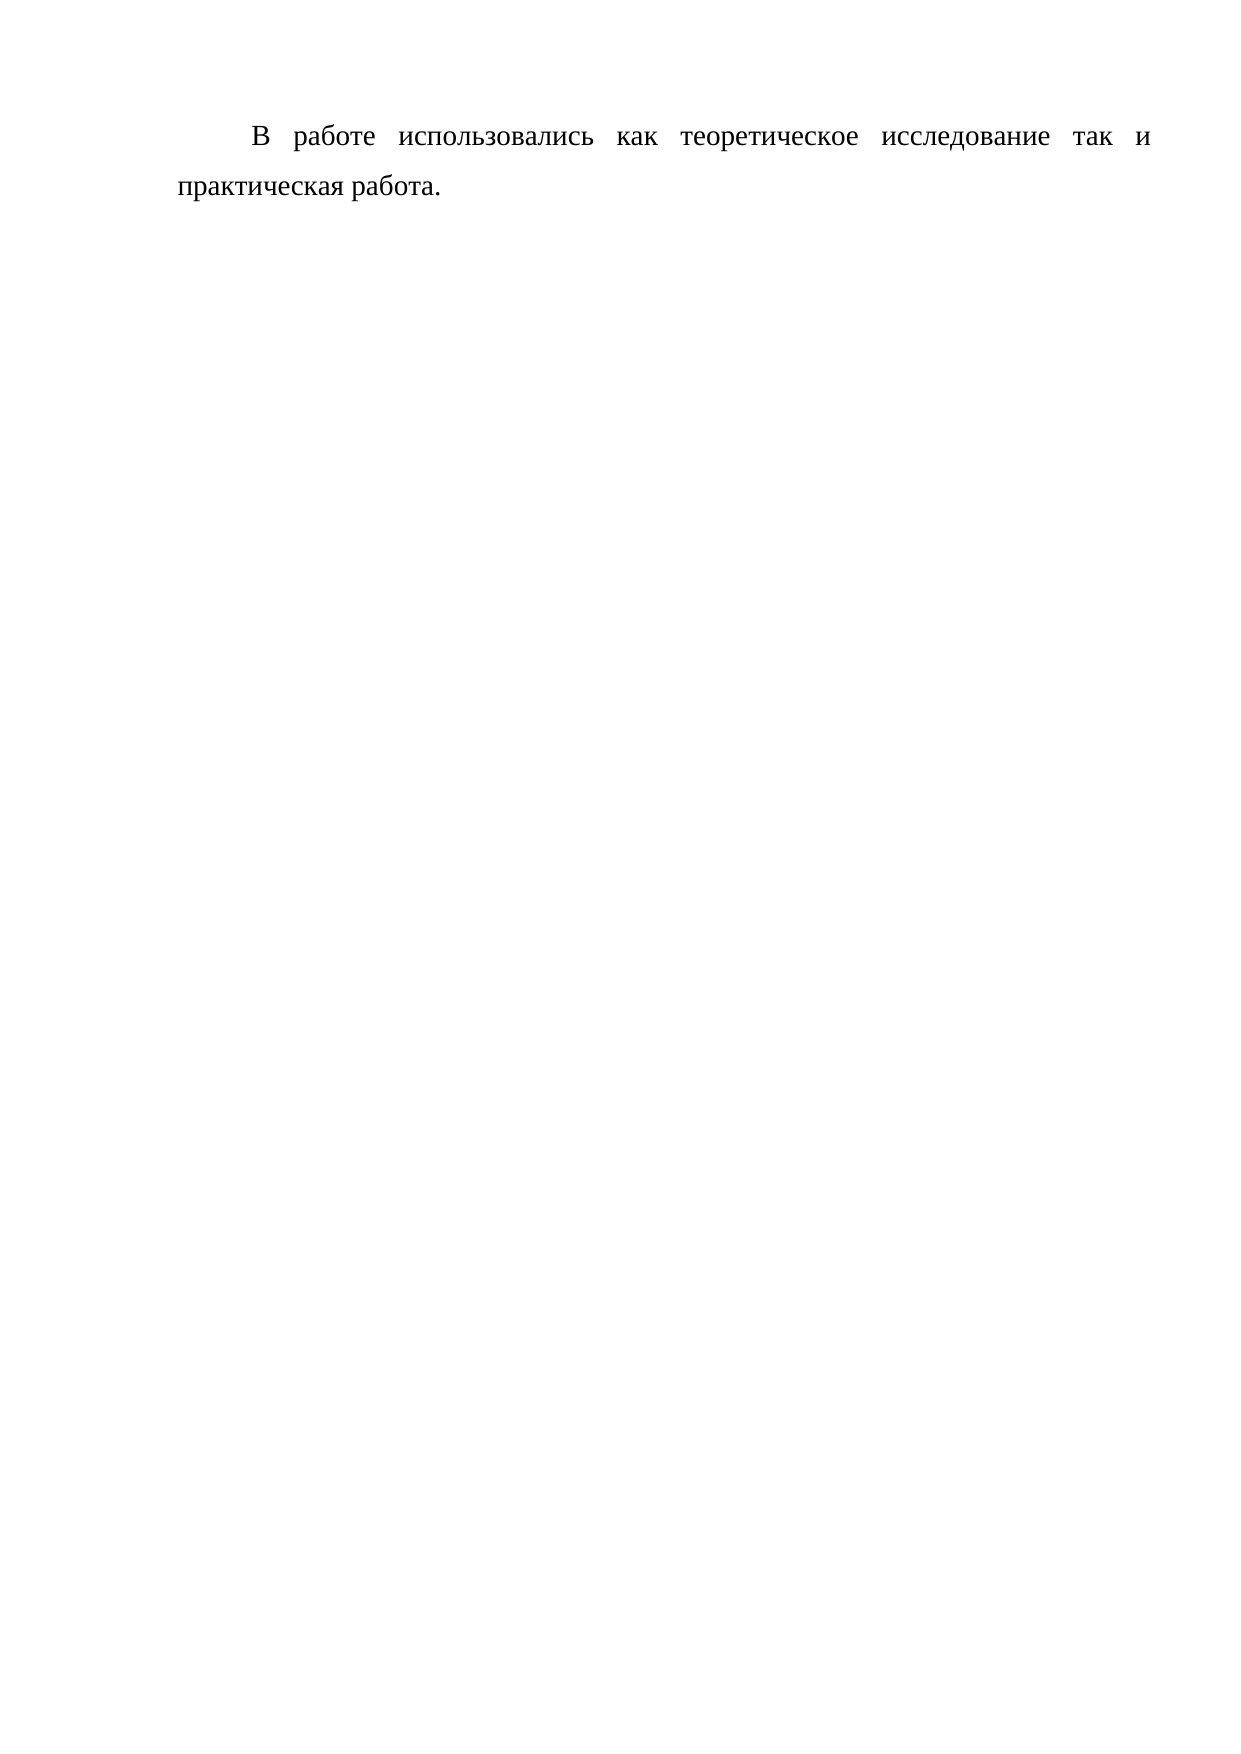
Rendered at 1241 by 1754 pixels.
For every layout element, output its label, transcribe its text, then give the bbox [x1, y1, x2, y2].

text В работе использовались как теоретическое исследование так и практическая работа. [177, 118, 1152, 202]
